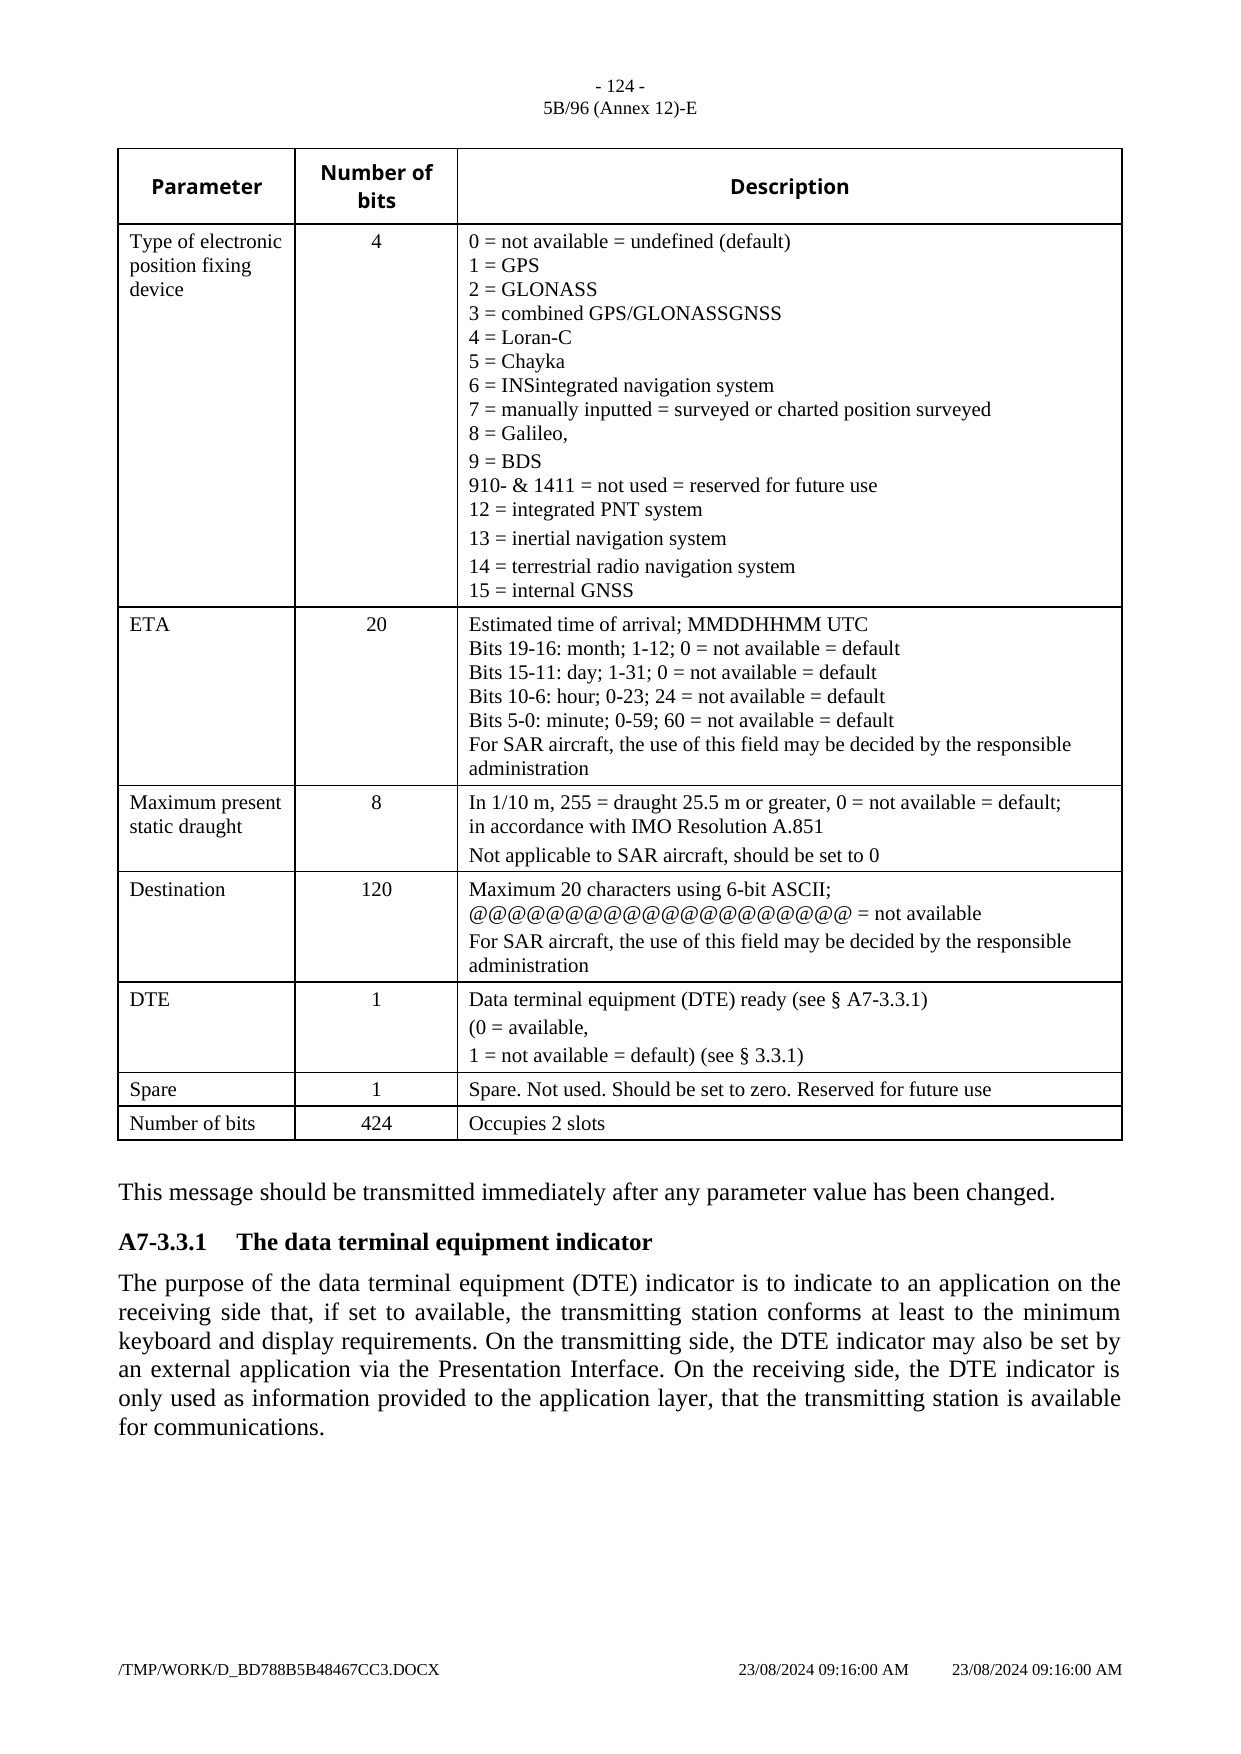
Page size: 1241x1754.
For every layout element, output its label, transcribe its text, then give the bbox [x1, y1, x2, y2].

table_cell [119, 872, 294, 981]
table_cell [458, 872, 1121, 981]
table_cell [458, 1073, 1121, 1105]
subtitle 3.3.1 The data terminal equipment indicator [118, 1227, 1122, 1256]
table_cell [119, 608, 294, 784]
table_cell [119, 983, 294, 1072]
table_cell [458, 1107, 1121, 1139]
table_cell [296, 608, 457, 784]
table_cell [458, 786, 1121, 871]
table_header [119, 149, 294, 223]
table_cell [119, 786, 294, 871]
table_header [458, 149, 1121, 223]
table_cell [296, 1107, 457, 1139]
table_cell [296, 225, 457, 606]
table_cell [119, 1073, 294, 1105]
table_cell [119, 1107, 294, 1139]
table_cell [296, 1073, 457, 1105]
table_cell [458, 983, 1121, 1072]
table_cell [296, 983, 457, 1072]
text This message should be transmitted immediately after any parameter value has been changed. [118, 1177, 1122, 1206]
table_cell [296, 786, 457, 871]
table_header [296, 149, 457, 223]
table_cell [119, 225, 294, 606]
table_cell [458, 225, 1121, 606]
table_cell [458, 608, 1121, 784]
text The purpose of the DTE indicator is to indicate to an application on the receiving side that, if set to available, the transmitting station conforms at least to the minimum keyboard and display requirements. On the transmitting side, the DTE indicator may also be set by an external application via the Presentation Interface. On the receiving side, the DTE indicator is only used as information provided to the application layer, that the transmitting station is available for communications. [118, 1268, 1122, 1441]
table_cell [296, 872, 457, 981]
